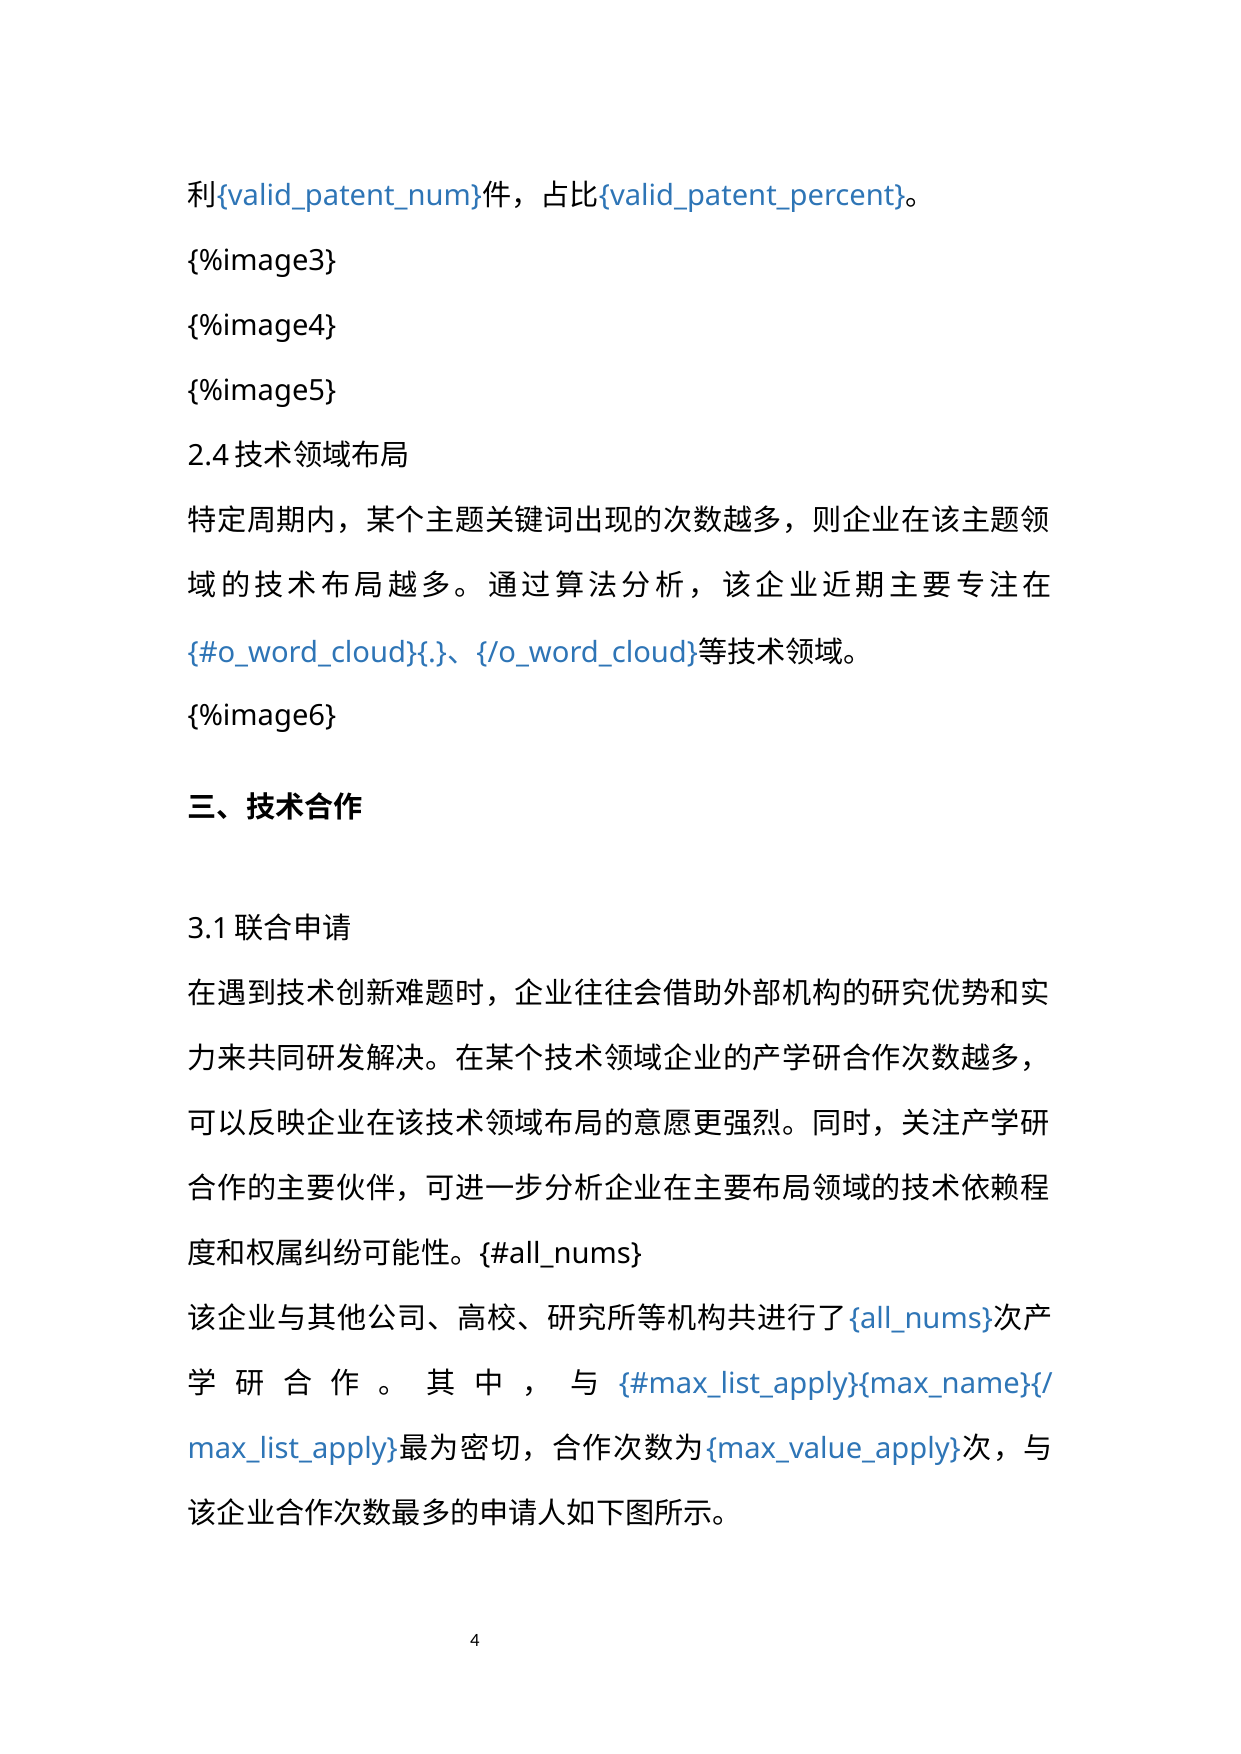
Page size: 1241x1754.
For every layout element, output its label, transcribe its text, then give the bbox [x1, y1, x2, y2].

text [187, 162, 1053, 227]
text {%image3} [187, 227, 1053, 292]
subtitle 技术合作 [187, 774, 1053, 839]
text 3.1联合申请 [187, 895, 1053, 960]
text 特定周期内，某个主题关键词出现的次数越多，则企业在该主题领域的技术布局越多。通过算法分析，该企业近期主要专注在{#o_word_cloud}{.}、{/o_word_cloud}等技术领域。 [187, 487, 1053, 682]
text {%image4} [187, 292, 1053, 357]
text {%image5} [187, 357, 1053, 422]
text {%image6} [187, 682, 1053, 747]
text 在遇到技术创新难题时，企业往往会借助外部机构的研究优势和实力来共同研发解决。在某个技术领域企业的产学研合作次数越多，可以反映企业在该技术领域布局的意愿更强烈。同时，关注产学研合作的主要伙伴，可进一步分析企业在主要布局领域的技术依赖程度和权属纠纷可能性。{#all_nums} [187, 960, 1053, 1285]
text 该企业与其他公司、高校、研究所等机构共进行了{all_nums}次产学研合作。其中，与{#max_list_apply}{max_name}{/max_list_apply}最为密切，合作次数为{max_value_apply}次，与该企业合作次数最多的申请人如下图所示。 [187, 1285, 1053, 1545]
text 2.4技术领域布局 [187, 422, 1053, 487]
